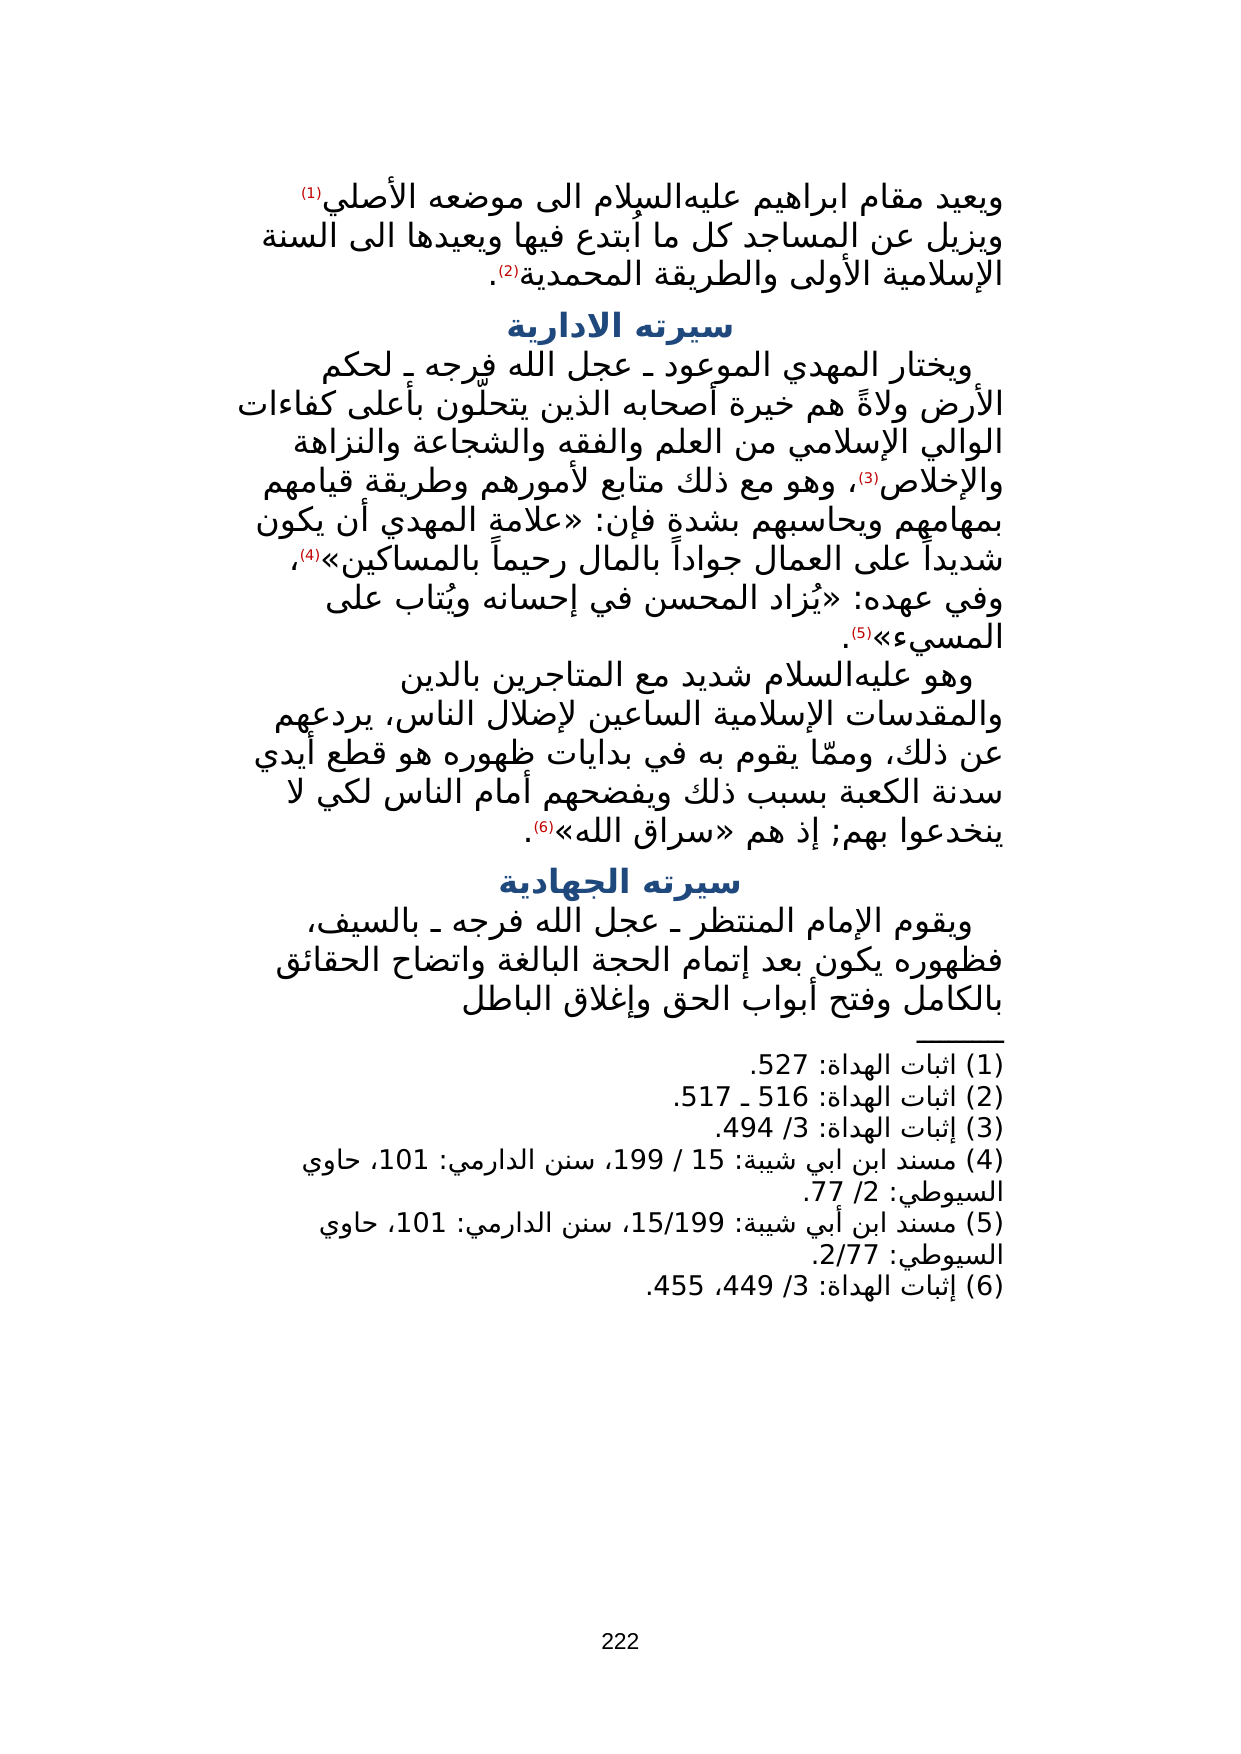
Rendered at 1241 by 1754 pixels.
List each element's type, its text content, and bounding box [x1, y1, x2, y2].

text ويعيد مقام ابراهيم عليه‌السلام الى موضعه الأصلي(1) ويزيل عن المساجد كل ما اُبتدع فيها ويعيدها الى السنة الإسلامية الأولى والطريقة المحمدية(2). [236, 177, 1004, 294]
subtitle سيرته الادارية [236, 306, 1004, 345]
text وهو عليه‌السلام شديد مع المتاجرين بالدين والمقدسات الإسلامية الساعين لإضلال الناس، يردعهم عن ذلك، وممّا يقوم به في بدايات ظهوره هو قطع أيدي سدنة الكعبة بسبب ذلك ويفضحهم أمام الناس لكي لا ينخدعوا بهم; إذ هم «سراق الله»(6). [236, 656, 1004, 850]
subtitle سيرته الجهادية [236, 863, 1004, 902]
text (2) اثبات الهداة: 516 ـ 517. [236, 1081, 1004, 1113]
text ويختار المهدي الموعود ـ عجل الله فرجه ـ لحكم الأرض ولاةً هم خيرة أصحابه الذين يتحلّون بأعلى كفاءات الوالي الإسلامي من العلم والفقه والشجاعة والنزاهة والإخلاص(3)، وهو مع ذلك متابع لأمورهم وطريقة قيامهم بمهامهم ويحاسبهم بشدة فإن: «علامة المهدي أن يكون شديداً على العمال جواداً بالمال رحيماً بالمساكين»(4)، وفي عهده: «يُزاد المحسن في إحسانه ويُتاب على المسيء»(5). [236, 345, 1004, 656]
text (4) مسند ابن ابي شيبة: 15 / 199، سنن الدارمي: 101، حاوي السيوطي: 2/ 77. [236, 1144, 1004, 1207]
text (6) إثبات الهداة: 3/ 449، 455. [236, 1271, 1004, 1302]
text (5) مسند ابن أبي شيبة: 15/199، سنن الدارمي: 101، حاوي السيوطي: 2/77. [236, 1207, 1004, 1271]
text ويقوم الإمام المنتظر ـ عجل الله فرجه ـ بالسيف، فظهوره يكون بعد إتمام الحجة البالغة واتضاح الحقائق بالكامل وفتح أبواب الحق وإغلاق الباطل [236, 902, 1004, 1018]
text (1) اثبات الهداة: 527. [236, 1050, 1004, 1081]
text ـــــــــــ [236, 1018, 1004, 1050]
text (3) إثبات الهداة: 3/ 494. [236, 1113, 1004, 1144]
